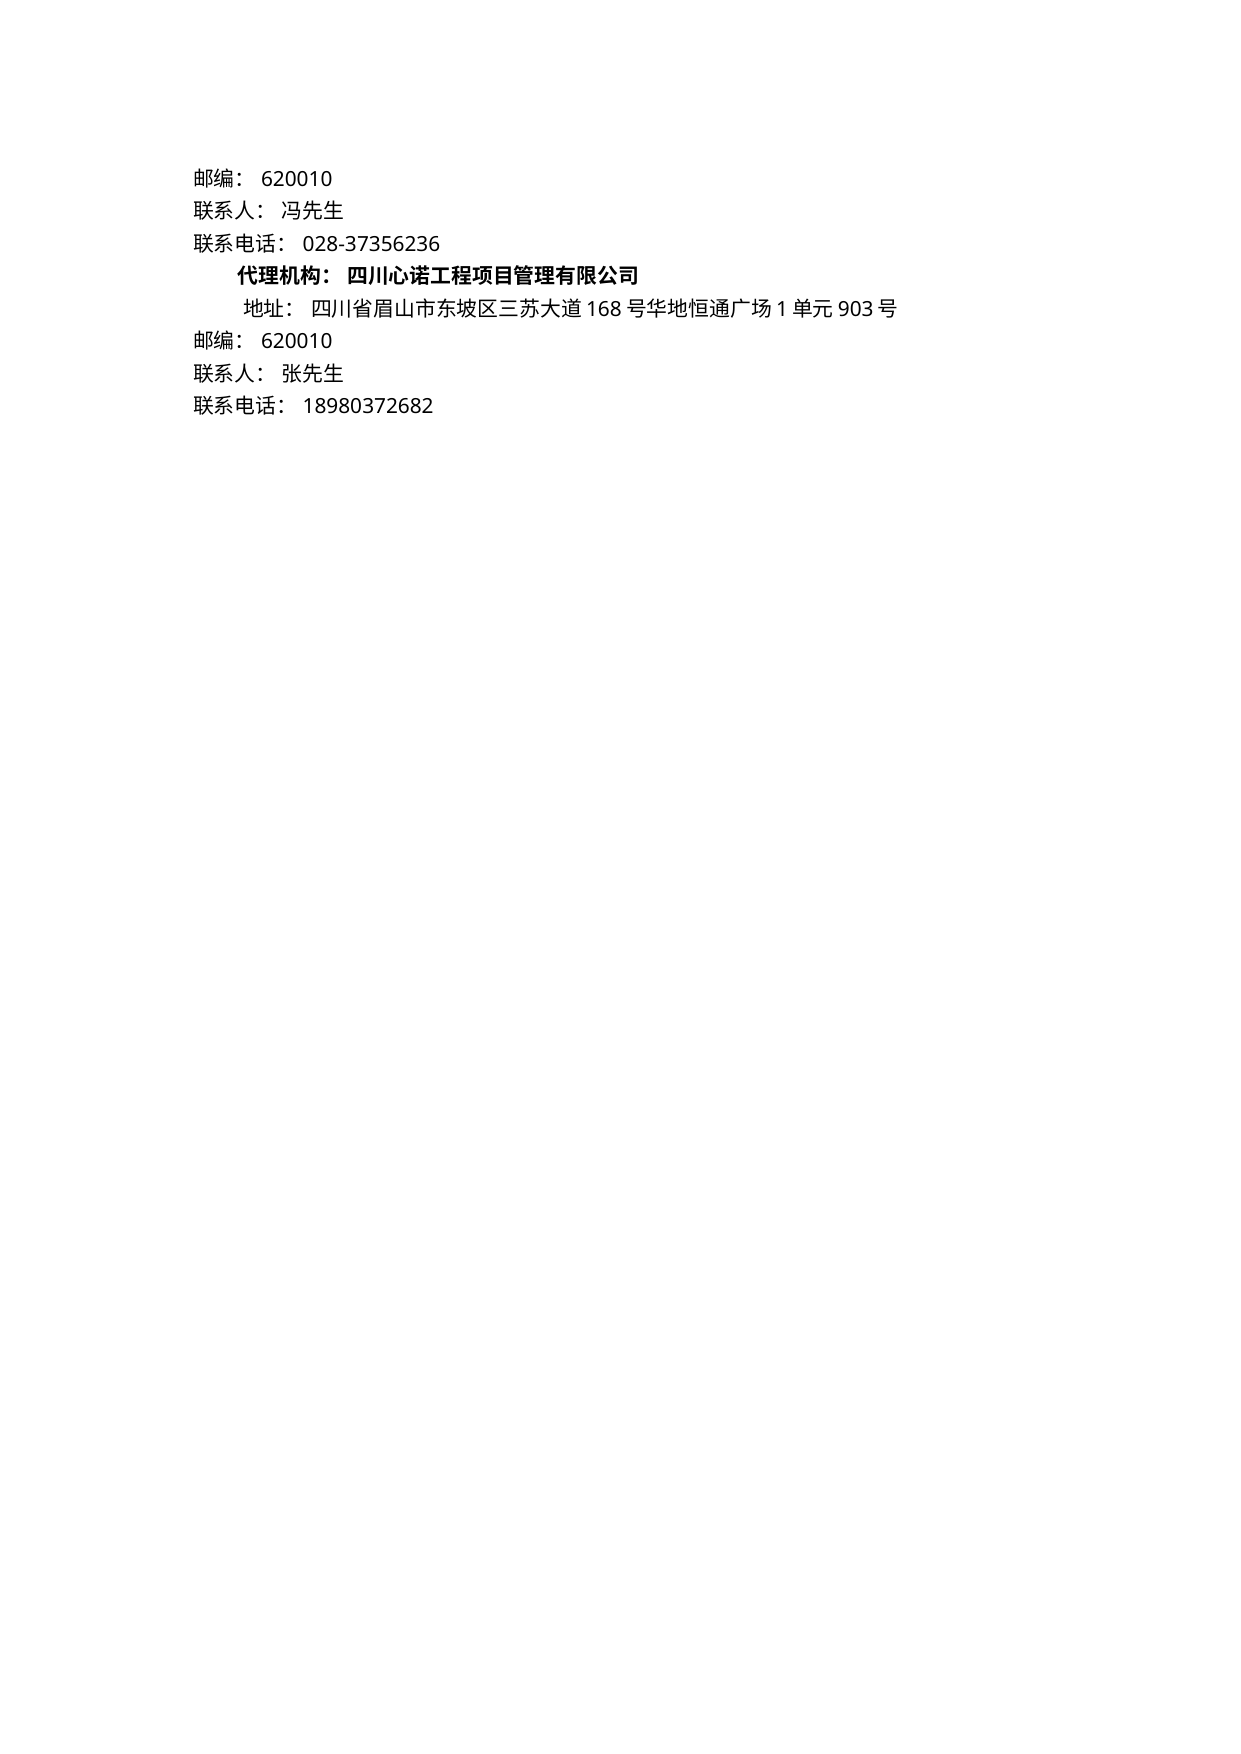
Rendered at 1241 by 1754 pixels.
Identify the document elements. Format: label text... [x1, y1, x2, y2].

text 代理机构： 四川心诺工程项目管理有限公司 [187, 259, 1053, 292]
text 地址： 四川省眉山市东坡区三苏大道168号华地恒通广场1单元903号 [187, 292, 1053, 324]
text 联系电话： 18980372682 [187, 389, 1053, 422]
text 邮编： 620010 [187, 162, 1053, 194]
text 联系人： 冯先生 [187, 194, 1053, 227]
text 联系人： 张先生 [187, 357, 1053, 389]
text 联系电话： 028-37356236 [187, 227, 1053, 259]
text 邮编： 620010 [187, 324, 1053, 357]
